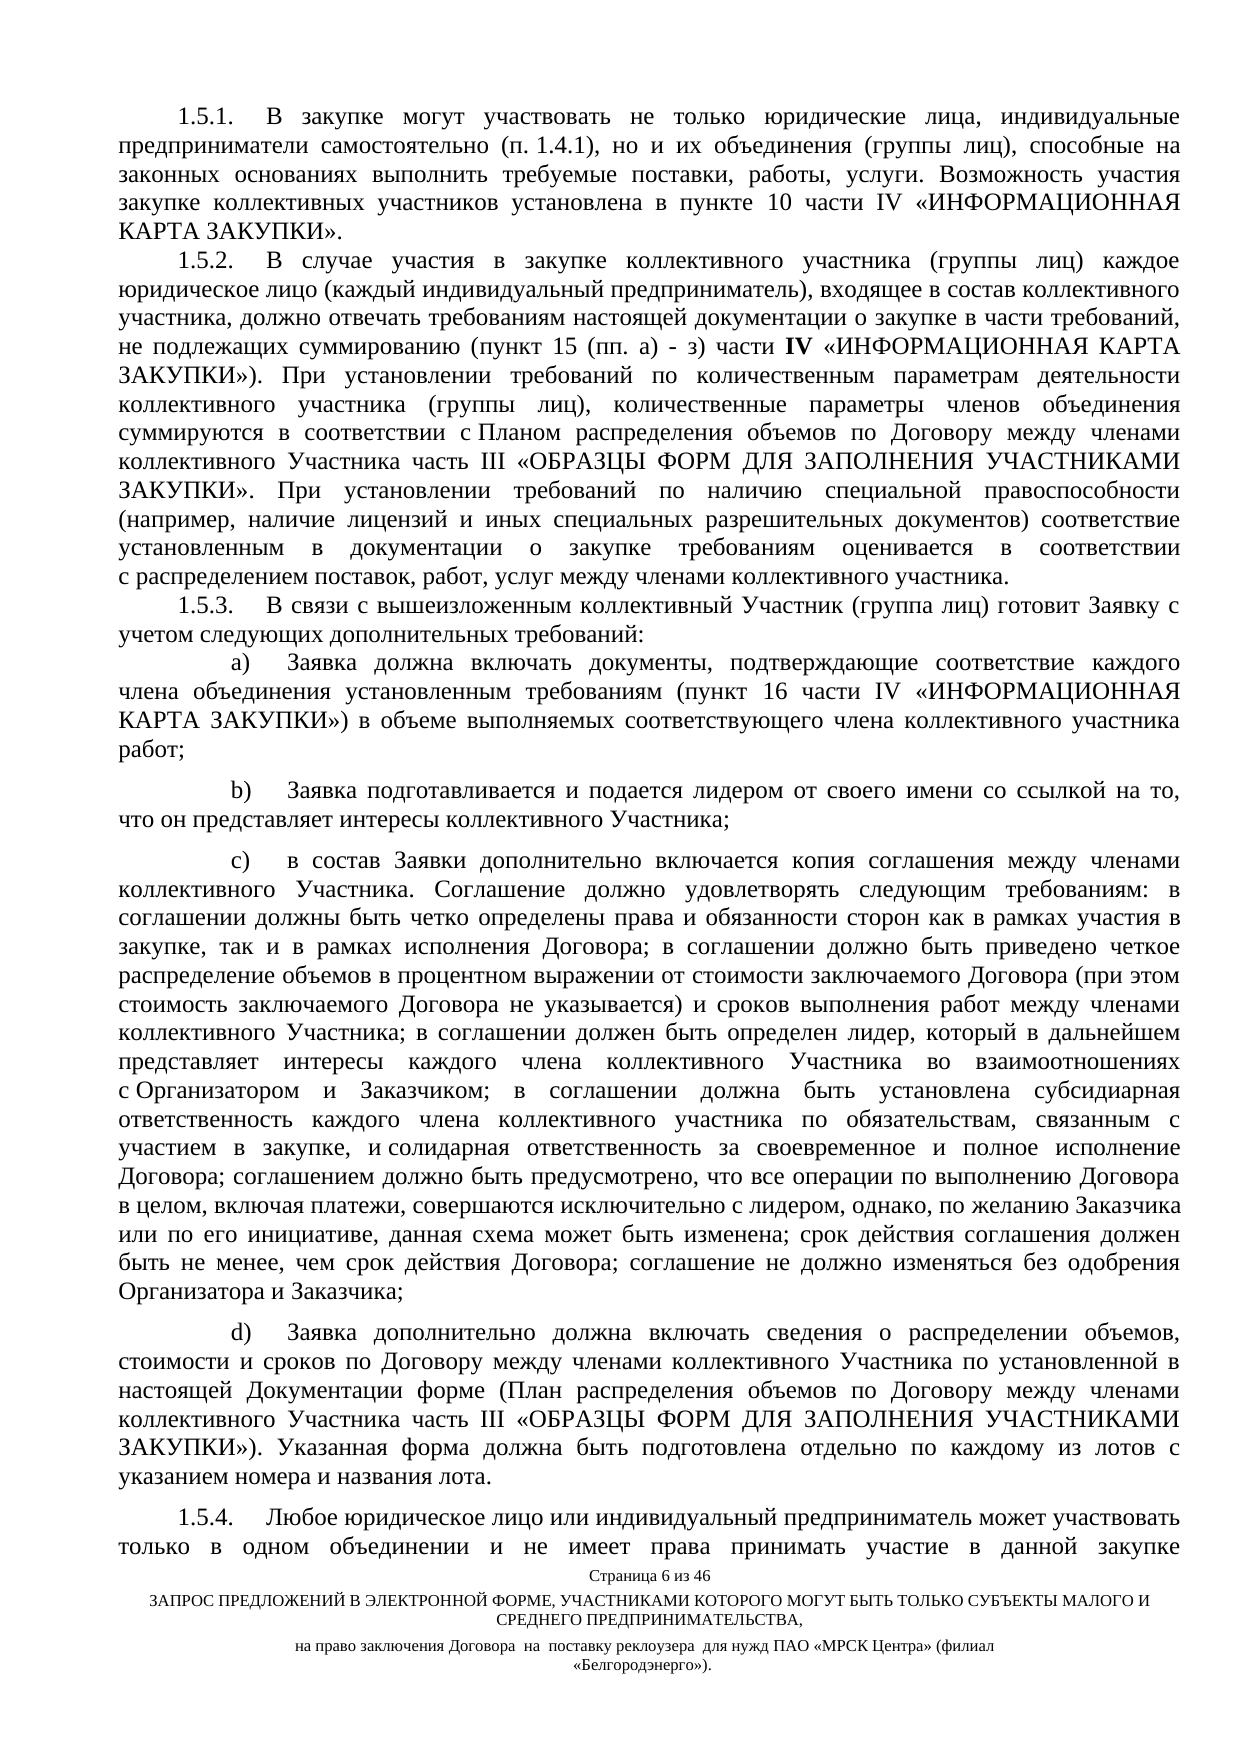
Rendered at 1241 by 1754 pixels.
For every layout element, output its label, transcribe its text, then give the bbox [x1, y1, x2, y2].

list Заявка дополнительно должна включать сведения о распределении объемов, стоимости и сроков по Договору между членами коллективного Участника по установленной в настоящей Документации форме (План распределения объемов по Договору между членами коллективного Участника часть III «ОБРАЗЦЫ ФОРМ ДЛЯ ЗАПОЛНЕНИЯ УЧАСТНИКАМИ ЗАКУПКИ»). Указанная форма должна быть подготовлена отдельно по каждому из лотов с указанием номера и названия лота. [118, 1317, 1181, 1490]
list в состав Заявки дополнительно включается копия соглашения между членами коллективного Участника. Соглашение должно удовлетворять следующим требованиям: в соглашении должны быть четко определены права и обязанности сторон как в рамках участия в закупке, так и в рамках исполнения Договора; в соглашении должно быть приведено четкое распределение объемов в процентном выражении от стоимости заключаемого Договора (при этом стоимость заключаемого Договора не указывается) и сроков выполнения работ между членами коллективного Участника; в соглашении должен быть определен лидер, который в дальнейшем представляет интересы каждого члена коллективного Участника во взаимоотношениях с Организатором и Заказчиком; в соглашении должна быть установлена субсидиарная ответственность каждого члена коллективного участника по обязательствам, связанным с участием в закупке, и солидарная ответственность за своевременное и полное исполнение Договора; соглашением должно быть предусмотрено, что все операции по выполнению Договора в целом, включая платежи, совершаются исключительно с лидером, однако, по желанию Заказчика или по его инициативе, данная схема может быть изменена; срок действия соглашения должен быть не менее, чем срок действия Договора; соглашение не должно изменяться без одобрения Организатора и Заказчика; [118, 845, 1181, 1305]
list Заявка подготавливается и подается лидером от своего имени со ссылкой на то, что он представляет интересы коллективного Участника; [118, 775, 1181, 832]
subtitle В закупке могут участвовать не только юридические лица, индивидуальные предприниматели самостоятельно (п. 1.4.1), но и их объединения (группы лиц), способные на законных основаниях выполнить требуемые поставки, работы, услуги. Возможность участия закупке коллективных участников установлена в пункте 10 части IV «ИНФОРМАЦИОННАЯ КАРТА ЗАКУПКИ». [118, 101, 1181, 245]
list Заявка должна включать документы, подтверждающие соответствие каждого члена объединения установленным требованиям (пункт 16 части IV «ИНФОРМАЦИОННАЯ КАРТА ЗАКУПКИ») в объеме выполняемых соответствующего члена коллективного участника работ; [118, 647, 1181, 762]
subtitle В случае участия в закупке коллективного участника (группы лиц) каждое юридическое лицо (каждый индивидуальный предприниматель), входящее в состав коллективного участника, должно отвечать требованиям настоящей документации о закупке в части требований, не подлежащих суммированию (пункт 15 (пп. а) - з) части IV «ИНФОРМАЦИОННАЯ КАРТА ЗАКУПКИ»). При установлении требований по количественным параметрам деятельности коллективного участника (группы лиц), количественные параметры членов объединения суммируются в соответствии с Планом распределения объемов по Договору между членами коллективного Участника часть III «ОБРАЗЦЫ ФОРМ ДЛЯ ЗАПОЛНЕНИЯ УЧАСТНИКАМИ ЗАКУПКИ». При установлении требований по наличию специальной правоспособности (например, наличие лицензий и иных специальных разрешительных документов) соответствие установленным в документации о закупке требованиям оценивается в соответствии с распределением поставок, работ, услуг между членами коллективного участника. [118, 245, 1181, 590]
subtitle В связи с вышеизложенным коллективный Участник (группа лиц) готовит Заявку с учетом следующих дополнительных требований: [118, 590, 1181, 647]
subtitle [118, 1502, 1181, 1560]
